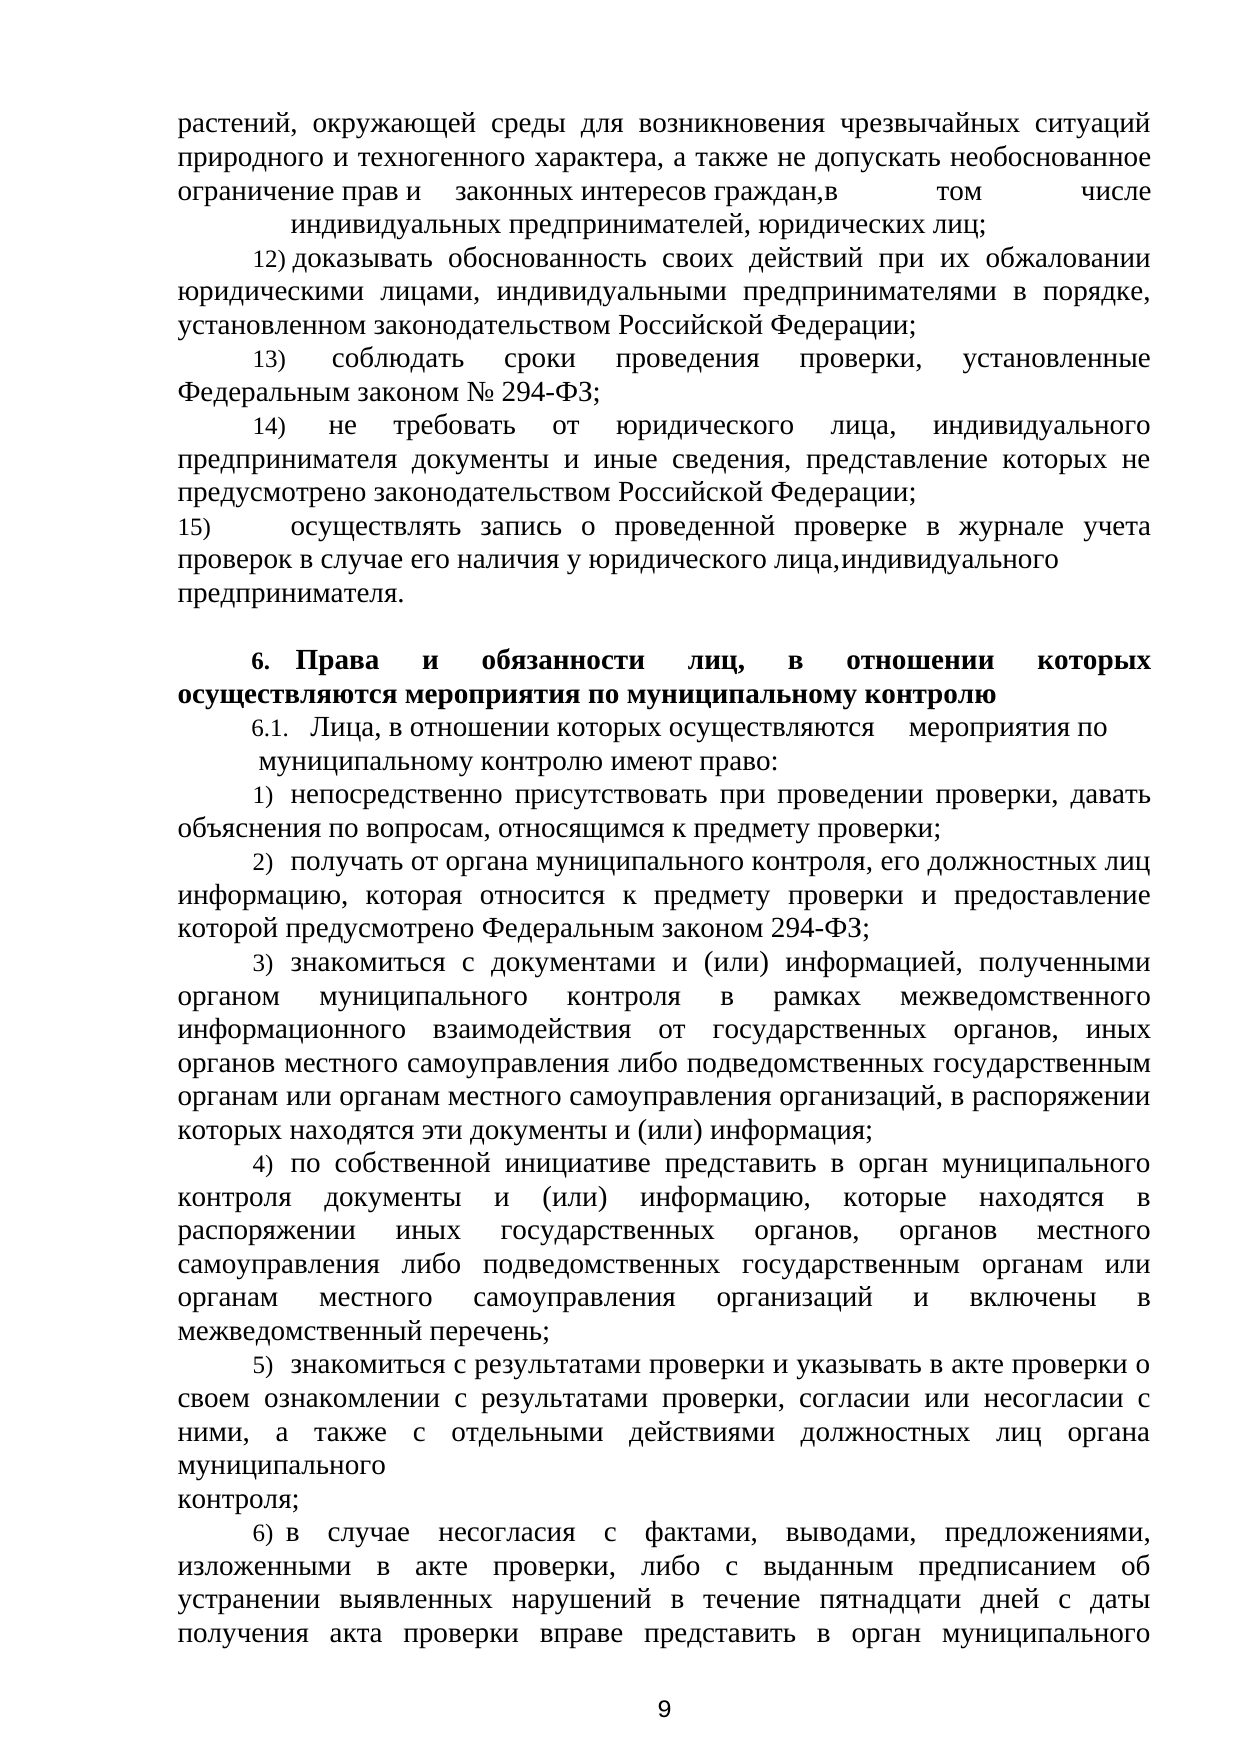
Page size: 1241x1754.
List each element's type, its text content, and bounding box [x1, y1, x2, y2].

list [177, 106, 1151, 240]
list знакомиться с документами и (или) информацией, полученными органом муниципального контроля в рамках межведомственного информационного взаимодействия от государственных органов, иных органов местного самоуправления либо подведомственных государственным органам или органам местного самоуправления организаций, в распоряжении которых находятся эти документы и (или) информация; [177, 944, 1151, 1145]
list знакомиться с результатами проверки и указывать в акте проверки о своем ознакомлении с результатами проверки, согласии или несогласии с ними, а также с отдельными действиями должностных лиц органа муниципального [177, 1347, 1151, 1481]
text муниципальному контролю имеют право: [251, 743, 959, 776]
text контроля; [177, 1481, 1151, 1514]
list доказывать обоснованность своих действий при их обжаловании юридическими лицами, индивидуальными предпринимателями в порядке, установленном законодательством Российской Федерации; [177, 240, 1151, 340]
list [177, 1514, 1151, 1648]
list непосредственно присутствовать при проведении проверки, давать объяснения по вопросам, относящимся к предмету проверки; [177, 776, 1151, 843]
list не требовать от юридического лица, индивидуального предпринимателя документы и иные сведения, представление которых не предусмотрено законодательством Российской Федерации; [177, 407, 1151, 508]
list Лица, в отношении которых осуществляются мероприятия по [179, 709, 959, 743]
list соблюдать сроки проведения проверки, установленные Федеральным законом № 294-ФЗ; [177, 340, 1151, 407]
list по собственной инициативе представить в орган муниципального контроля документы и (или) информацию, которые находятся в распоряжении иных государственных органов, органов местного самоуправления либо подведомственных государственным органам или органам местного самоуправления организаций и включены в межведомственный перечень; [177, 1145, 1151, 1347]
list Права и обязанности лиц, в отношении которых осуществляются мероприятия по муниципальному контролю [177, 642, 1151, 709]
list осуществлять запись о проведенной проверке в журнале учета проверок в случае его наличия у юридического лица, индивидуального предпринимателя. [177, 508, 1151, 609]
list получать от органа муниципального контроля, его должностных лиц информацию, которая относится к предмету проверки и предоставление которой предусмотрено Федеральным законом 294-ФЗ; [177, 843, 1151, 944]
